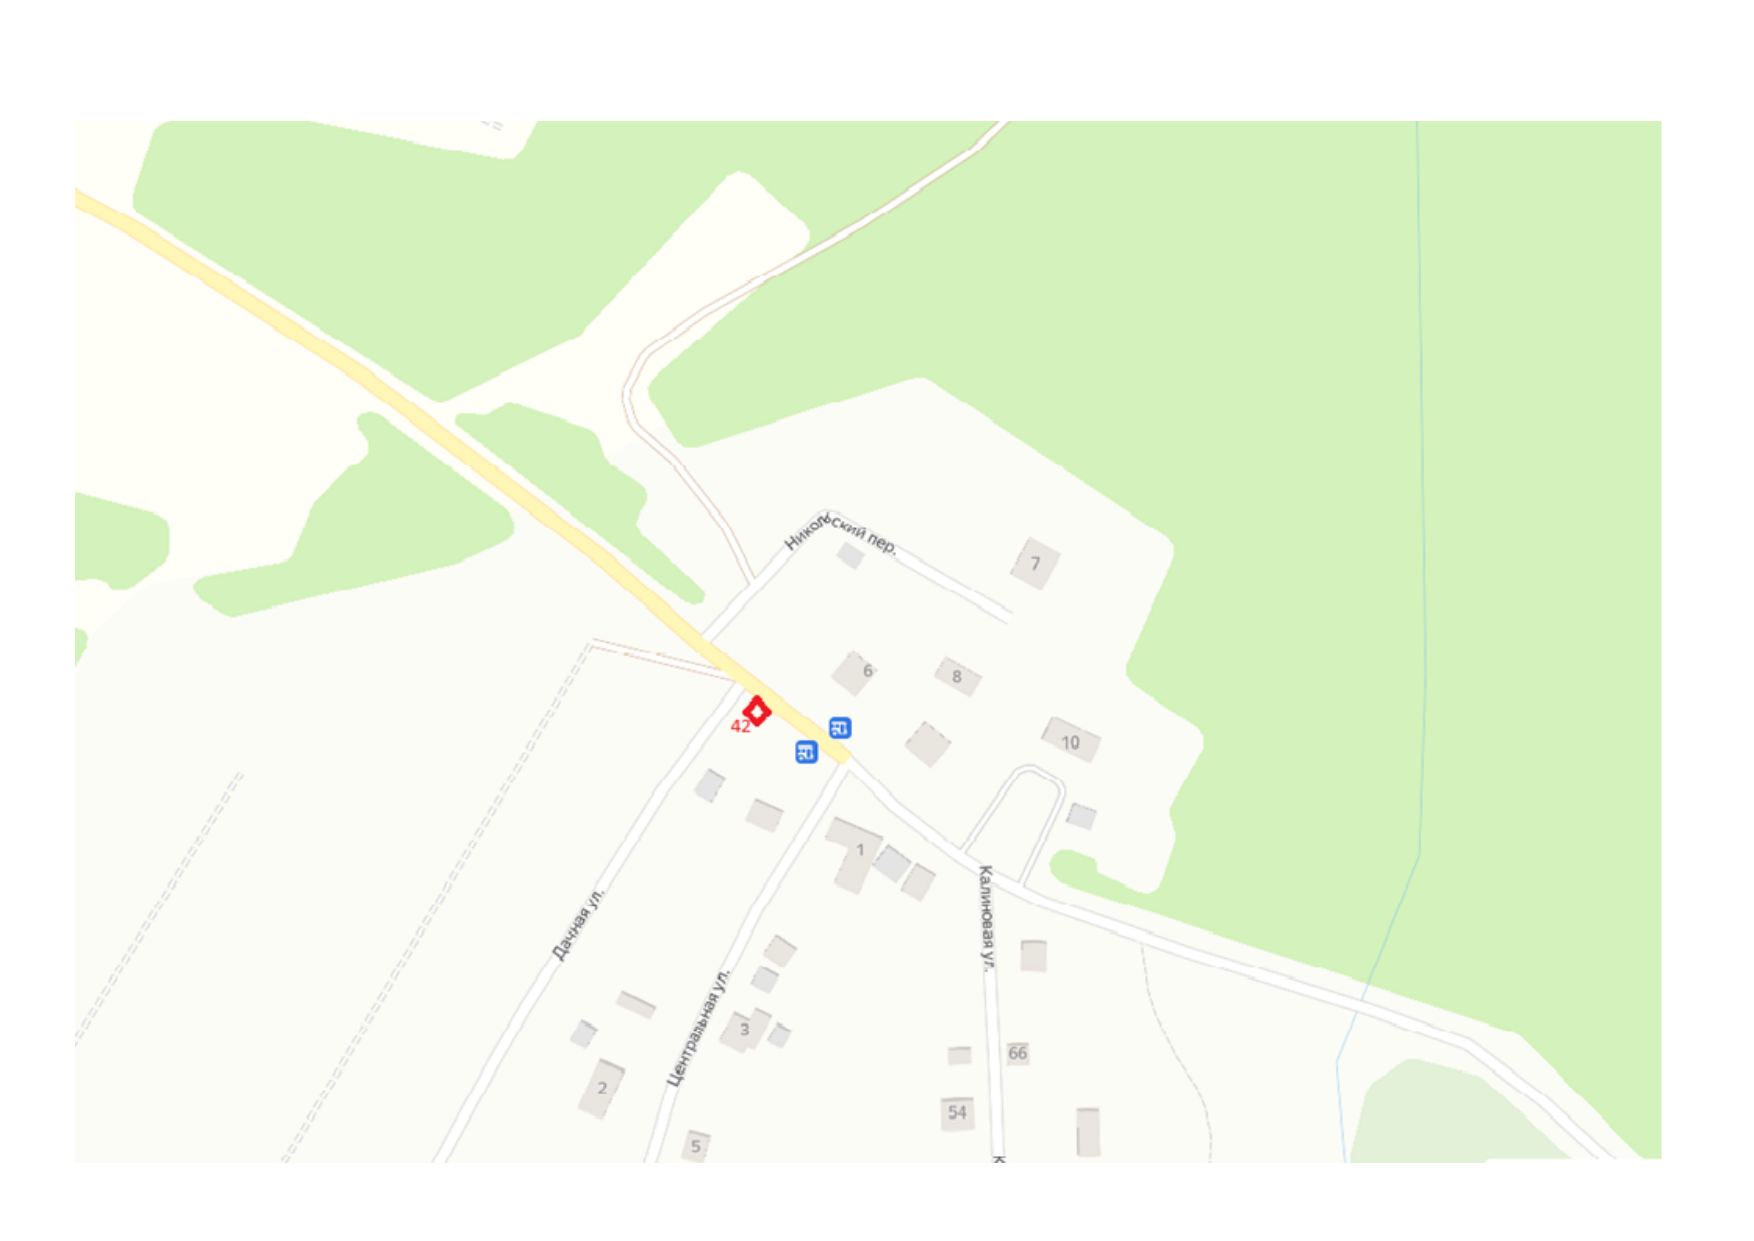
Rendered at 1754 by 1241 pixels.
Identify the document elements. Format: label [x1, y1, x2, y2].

picture [75, 121, 1668, 1163]
